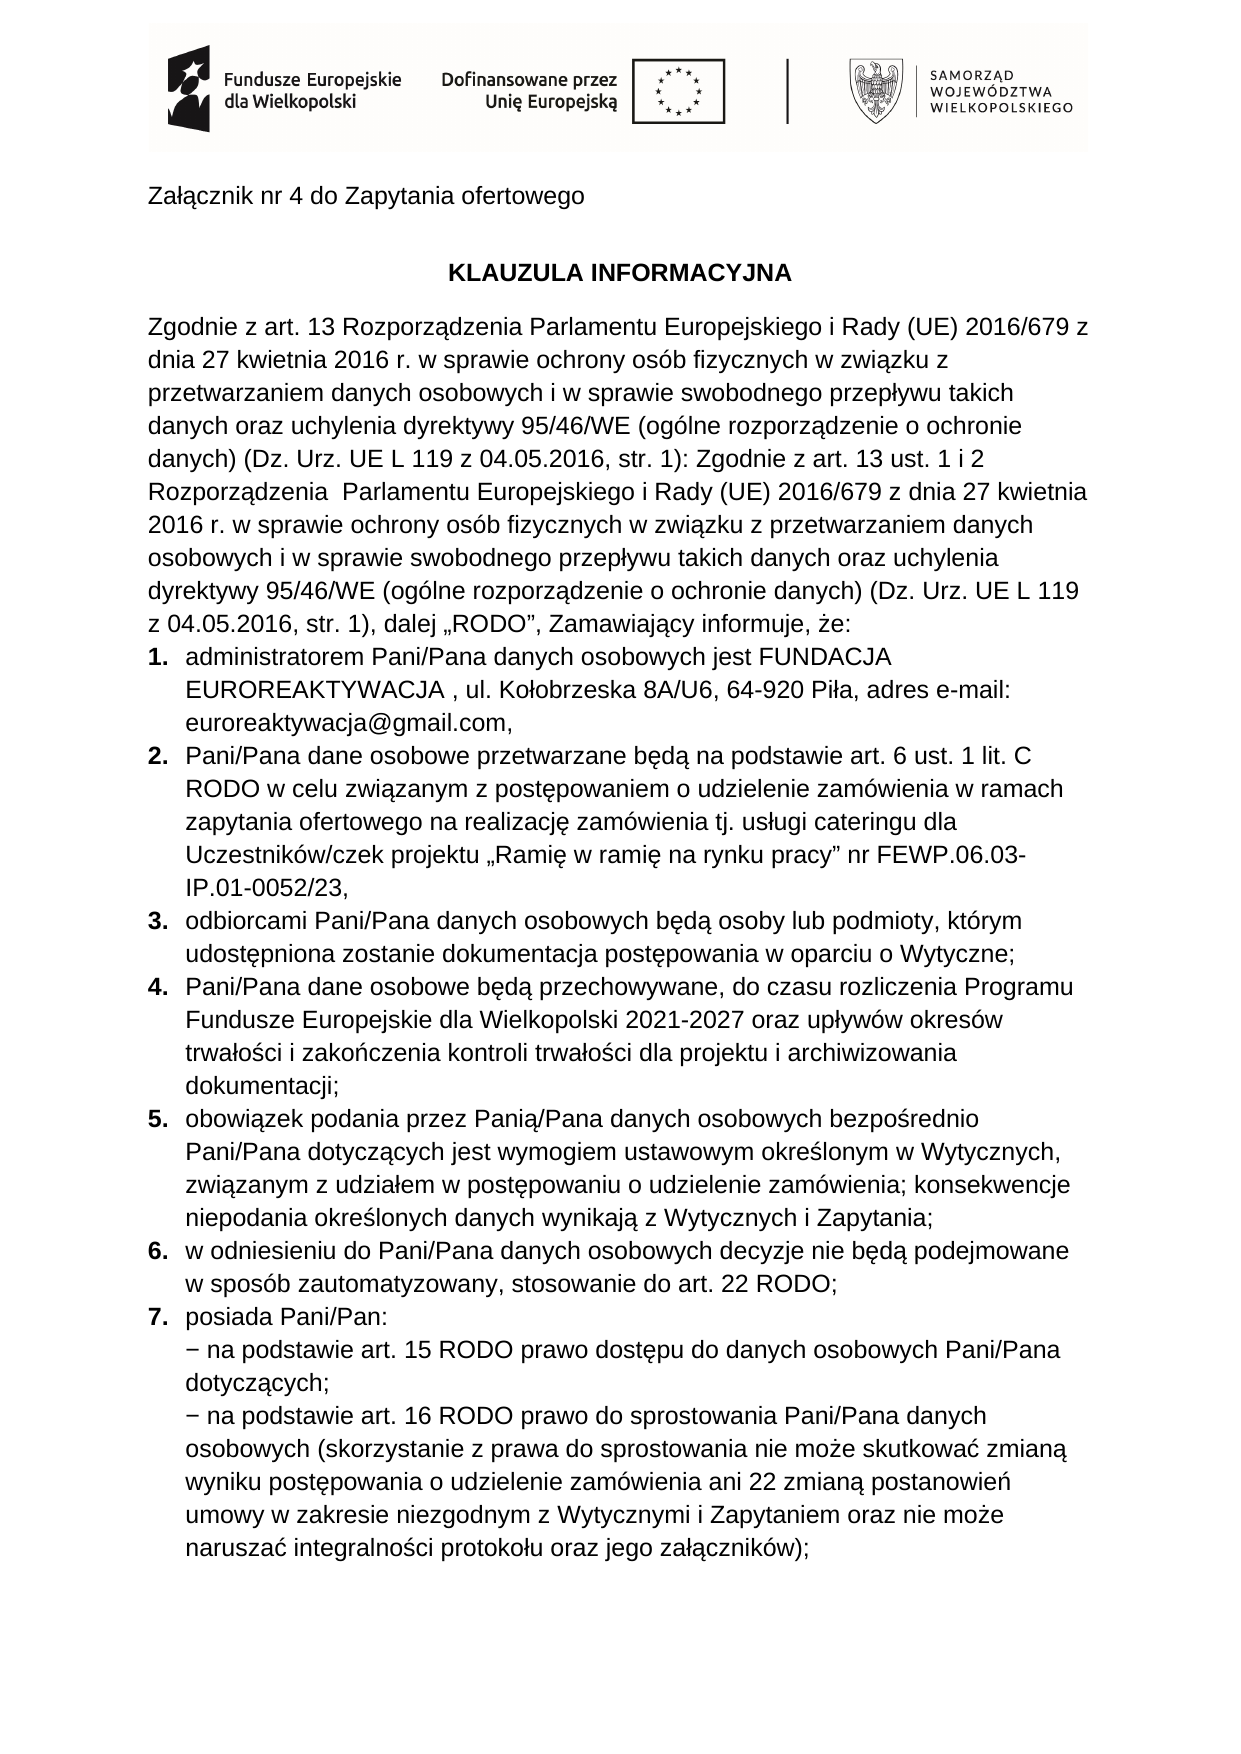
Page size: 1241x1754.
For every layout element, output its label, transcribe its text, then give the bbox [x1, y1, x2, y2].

list Pani/Pana dane osobowe będą przechowywane, do czasu rozliczenia Programu Fundusze Europejskie dla Wielkopolski 2021-2027 oraz upływów okresów trwałości i zakończenia kontroli trwałości dla projektu i archiwizowania dokumentacji; [148, 972, 1093, 1100]
text Zgodnie z art. 13 Rozporządzenia Parlamentu Europejskiego i Rady (UE) 2016/679 z dnia 27 kwietnia 2016 r. w sprawie ochrony osób fizycznych w związku z przetwarzaniem danych osobowych i w sprawie swobodnego przepływu takich danych oraz uchylenia dyrektywy 95/46/WE (ogólne rozporządzenie o ochronie danych) (Dz. Urz. UE L 119 z 04.05.2016, str. 1): Zgodnie z art. 13 ust. 1 i 2 Rozporządzenia Parlamentu Europejskiego i Rady (UE) 2016/679 z dnia 27 kwietnia 2016 r. w sprawie ochrony osób fizycznych w związku z przetwarzaniem danych osobowych i w sprawie swobodnego przepływu takich danych oraz uchylenia dyrektywy 95/46/WE (ogólne rozporządzenie o ochronie danych) (Dz. Urz. UE L 119 z 04.05.2016, str. 1), dalej „RODO”, Zamawiający informuje, że: [148, 312, 1093, 638]
list obowiązek podania przez Panią/Pana danych osobowych bezpośrednio Pani/Pana dotyczących jest wymogiem ustawowym określonym w Wytycznych, związanym z udziałem w postępowaniu o udzielenie zamówienia; konsekwencje niepodania określonych danych wynikają z Wytycznych i Zapytania; [148, 1104, 1093, 1232]
text KLAUZULA INFORMACYJNA [148, 258, 1093, 287]
list posiada Pani/Pan: [148, 1302, 1093, 1331]
text Załącznik nr 4 do Zapytania ofertowego [148, 148, 1093, 209]
list odbiorcami Pani/Pana danych osobowych będą osoby lub podmioty, którym udostępniona zostanie dokumentacja postępowania w oparciu o Wytyczne; [148, 906, 1093, 968]
list w odniesieniu do Pani/Pana danych osobowych decyzje nie będą podejmowane w sposób zautomatyzowany, stosowanie do art. 22 RODO; [148, 1236, 1093, 1298]
list administratorem Pani/Pana danych osobowych jest FUNDACJA EUROREAKTYWACJA , ul. Kołobrzeska 8A/U6, 64-920 Piła, adres e-mail: euroreaktywacja@gmail.com, [148, 642, 1093, 737]
picture [147, 23, 1088, 152]
list Pani/Pana dane osobowe przetwarzane będą na podstawie art. 6 ust. 1 lit. C RODO w celu związanym z postępowaniem o udzielenie zamówienia w ramach zapytania ofertowego na realizację zamówienia tj. usługi cateringu dla Uczestników/czek projektu „Ramię w ramię na rynku pracy” nr FEWP.06.03-IP.01-0052/23, [148, 741, 1093, 902]
list − na podstawie art. 16 RODO prawo do sprostowania Pani/Pana danych osobowych (skorzystanie z prawa do sprostowania nie może skutkować zmianą wyniku postępowania o udzielenie zamówienia ani 22 zmianą postanowień umowy w zakresie niezgodnym z Wytycznymi i Zapytaniem oraz nie może naruszać integralności protokołu oraz jego załączników); [185, 1401, 1093, 1562]
list − na podstawie art. 15 RODO prawo dostępu do danych osobowych Pani/Pana dotyczących; [185, 1335, 1093, 1397]
